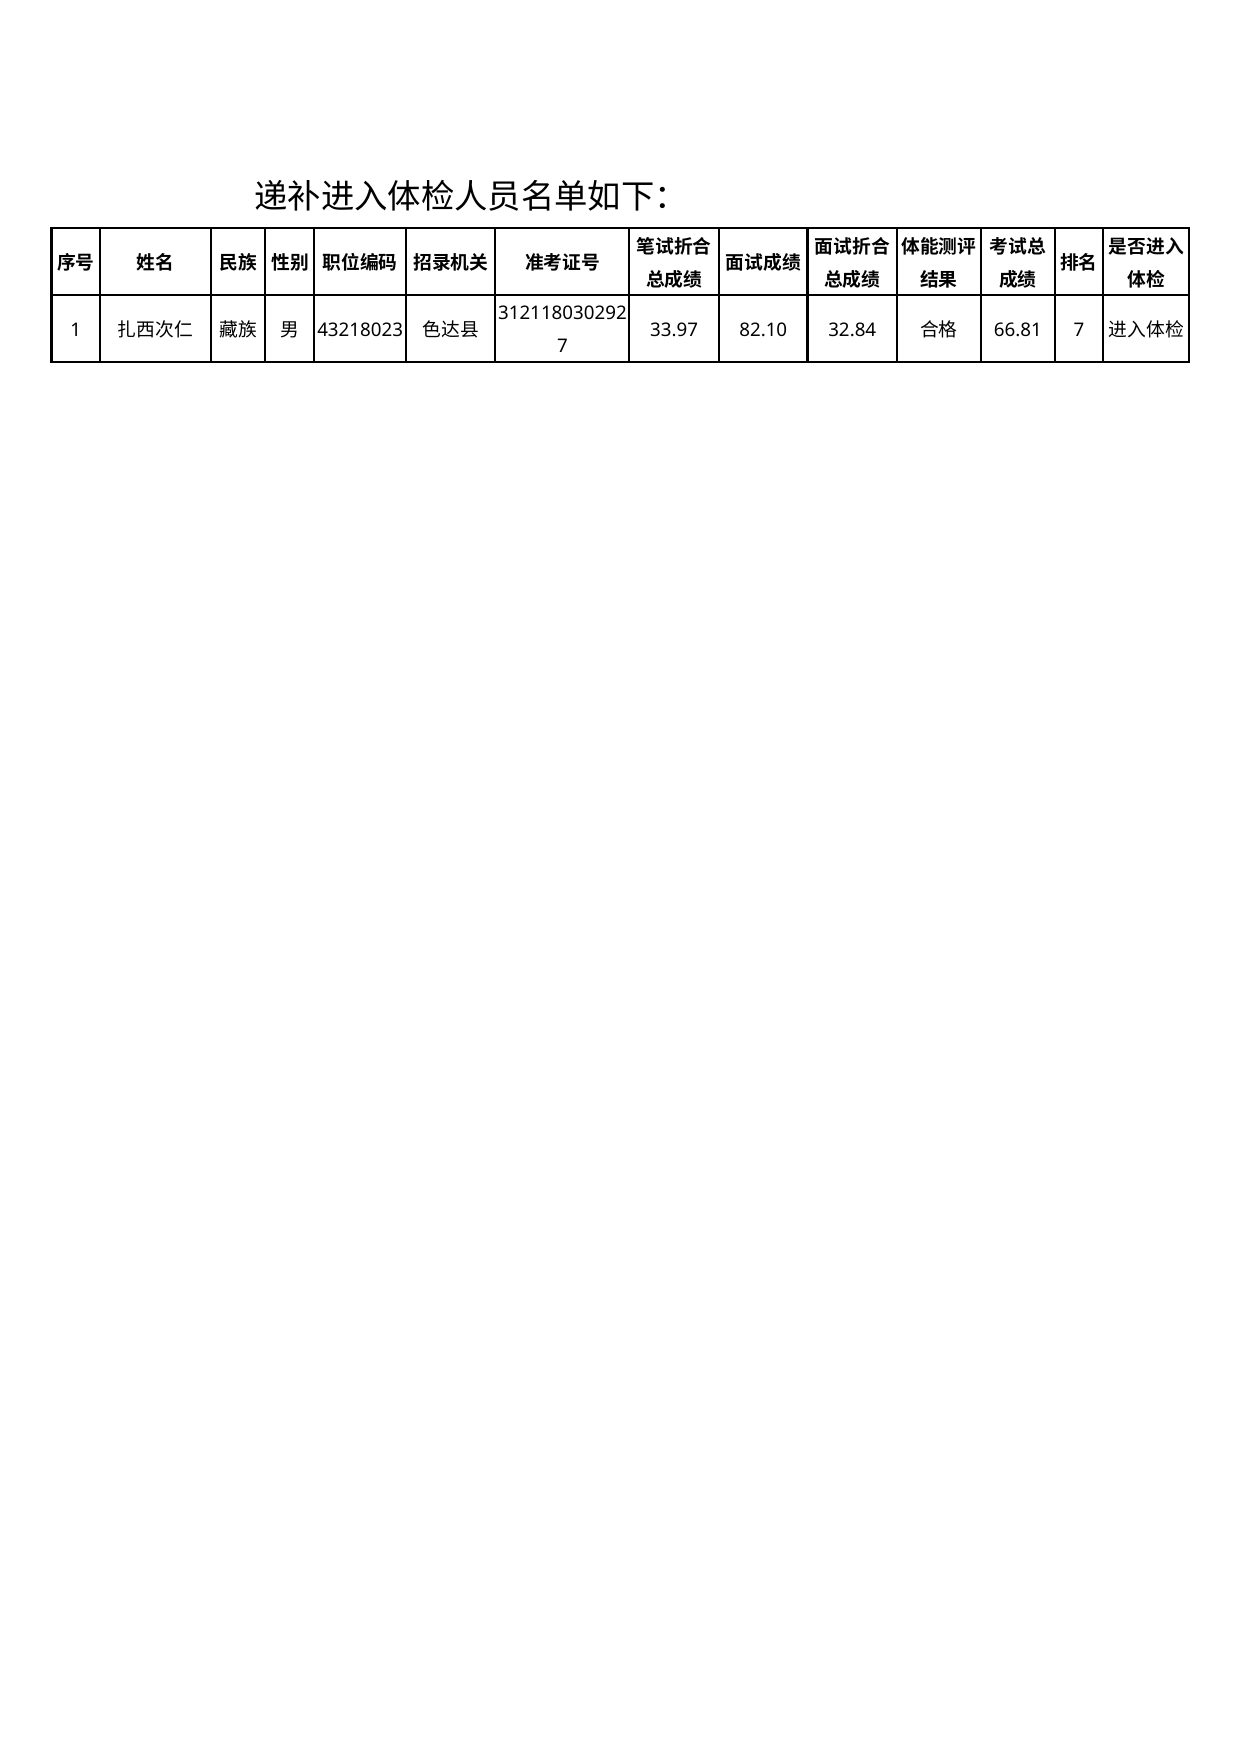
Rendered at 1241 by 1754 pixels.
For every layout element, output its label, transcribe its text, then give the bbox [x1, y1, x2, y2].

table_header 是否进入体检 [1104, 229, 1188, 294]
table_header 面试折合 总成绩 [809, 229, 896, 294]
table_header 性别 [266, 229, 313, 294]
table_cell 1 [53, 296, 99, 361]
table_cell 合格 [898, 296, 980, 361]
table_header 考试总成绩 [982, 229, 1054, 294]
table_header 笔试折合 总成绩 [630, 229, 718, 294]
table_cell 66.81 [982, 296, 1054, 361]
table_cell 进入体检 [1104, 296, 1188, 361]
text 递补进入体检人员名单如下： [187, 162, 1053, 227]
table_header 准考证号 [496, 229, 628, 294]
table_header 姓名 [101, 229, 210, 294]
table_header 序号 [53, 229, 99, 294]
table_cell 82.10 [720, 296, 806, 361]
table_cell 3121180302927 [496, 296, 628, 361]
table_header 体能测评结果 [898, 229, 980, 294]
table_cell 43218023 [315, 296, 405, 361]
table_cell 男 [266, 296, 313, 361]
table_header 民族 [212, 229, 264, 294]
table_cell 藏族 [212, 296, 264, 361]
table_header 排名 [1056, 229, 1102, 294]
table_header 面试成绩 [720, 229, 806, 294]
table_cell 7 [1056, 296, 1102, 361]
table_cell 32.84 [809, 296, 896, 361]
table_cell 色达县 [407, 296, 494, 361]
table_cell 33.97 [630, 296, 718, 361]
table_header 招录机关 [407, 229, 494, 294]
table_cell 扎西次仁 [101, 296, 210, 361]
table_header 职位编码 [315, 229, 405, 294]
